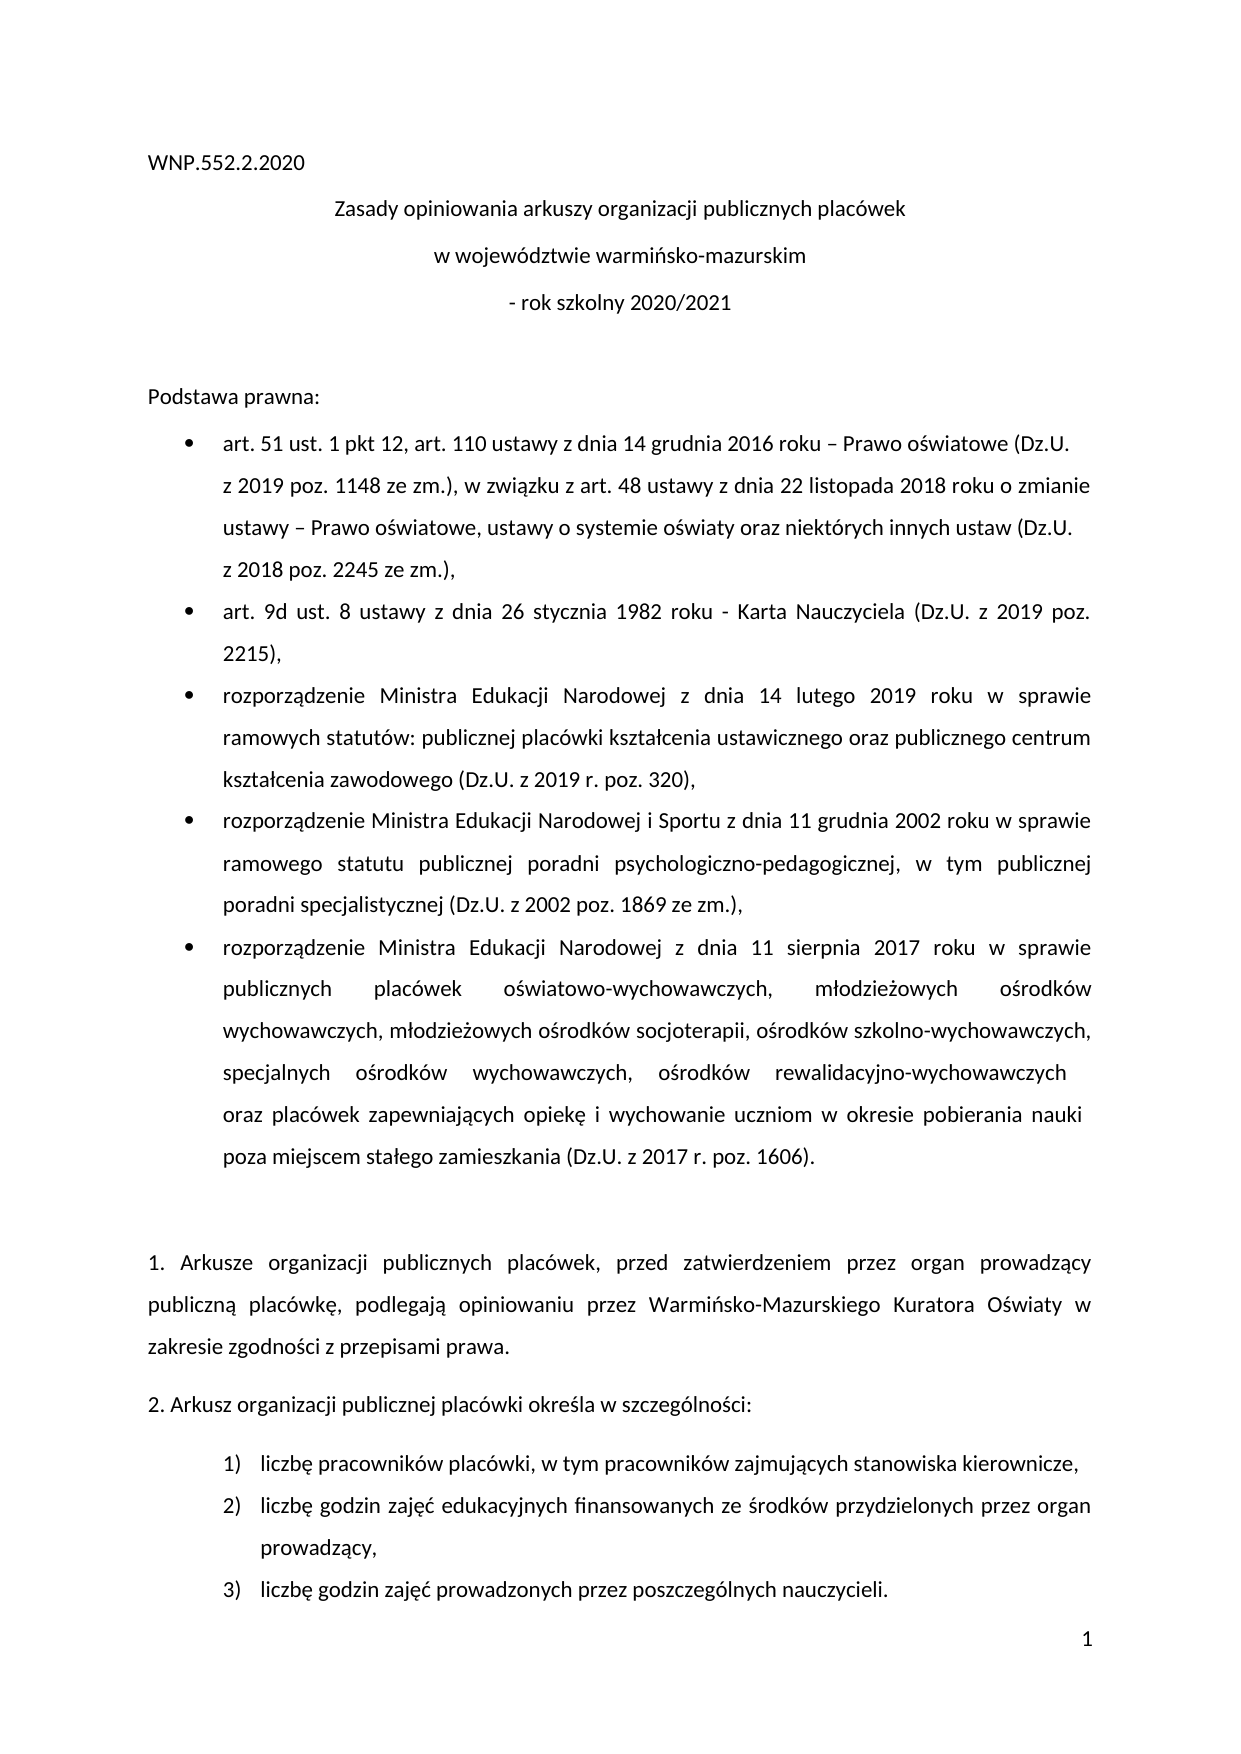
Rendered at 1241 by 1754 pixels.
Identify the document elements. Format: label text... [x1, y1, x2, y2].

text WNP.552.2.2020 [148, 148, 1093, 176]
list rozporządzenie Ministra Edukacji Narodowej i Sportu z dnia 11 grudnia 2002 roku w sprawie ramowego statutu publicznej poradni psychologiczno-pedagogicznej, w tym publicznej poradni specjalistycznej (Dz.U. z 2002 poz. 1869 ze zm.), [185, 807, 1093, 919]
list z 2019 poz. 1148 ze zm.), w związku z art. 48 ustawy z dnia 22 listopada 2018 roku o zmianie ustawy – Prawo oświatowe, ustawy o systemie oświaty oraz niektórych innych ustaw (Dz.U. [223, 471, 1093, 541]
text w województwie warmińsko-mazurskim [148, 241, 1093, 269]
list art. 51 ust. 1 pkt 12, art. 110 ustawy z dnia 14 grudnia 2016 roku – Prawo oświatowe (Dz.U. [185, 429, 1093, 457]
text 2. Arkusz organizacji publicznej placówki określa w szczególności: [148, 1391, 1093, 1419]
text 1. Arkusze organizacji publicznych placówek, przed zatwierdzeniem przez organ prowadzący publiczną placówkę, podlegają opiniowaniu przez Warmińsko-Mazurskiego Kuratora Oświaty w zakresie zgodności z przepisami prawa. [148, 1248, 1093, 1360]
text Zasady opiniowania arkuszy organizacji publicznych placówek [148, 194, 1093, 222]
text Podstawa prawna: [148, 382, 1093, 410]
list liczbę pracowników placówki, w tym pracowników zajmujących stanowiska kierownicze, [223, 1449, 1093, 1477]
list rozporządzenie Ministra Edukacji Narodowej z dnia 11 sierpnia 2017 roku w sprawie publicznych placówek oświatowo-wychowawczych, młodzieżowych ośrodków wychowawczych, młodzieżowych ośrodków socjoterapii, ośrodków szkolno-wychowawczych, specjalnych ośrodków wychowawczych, ośrodków rewalidacyjno-wychowawczych oraz placówek zapewniających opiekę i wychowanie uczniom w okresie pobierania nauki poza miejscem stałego zamieszkania (Dz.U. z 2017 r. poz. 1606). [185, 933, 1093, 1171]
list rozporządzenie Ministra Edukacji Narodowej z dnia 14 lutego 2019 roku w sprawie ramowych statutów: publicznej placówki kształcenia ustawicznego oraz publicznego centrum kształcenia zawodowego (Dz.U. z 2019 r. poz. 320), [185, 681, 1093, 793]
text - rok szkolny 2020/2021 [148, 288, 1093, 316]
list liczbę godzin zajęć edukacyjnych finansowanych ze środków przydzielonych przez organ prowadzący, [223, 1491, 1093, 1561]
list art. 9d ust. 8 ustawy z dnia 26 stycznia 1982 roku - Karta Nauczyciela (Dz.U. z 2019 poz. 2215), [185, 597, 1093, 667]
list z 2018 poz. 2245 ze zm.), [223, 555, 1093, 583]
list liczbę godzin zajęć prowadzonych przez poszczególnych nauczycieli. [223, 1575, 1093, 1603]
